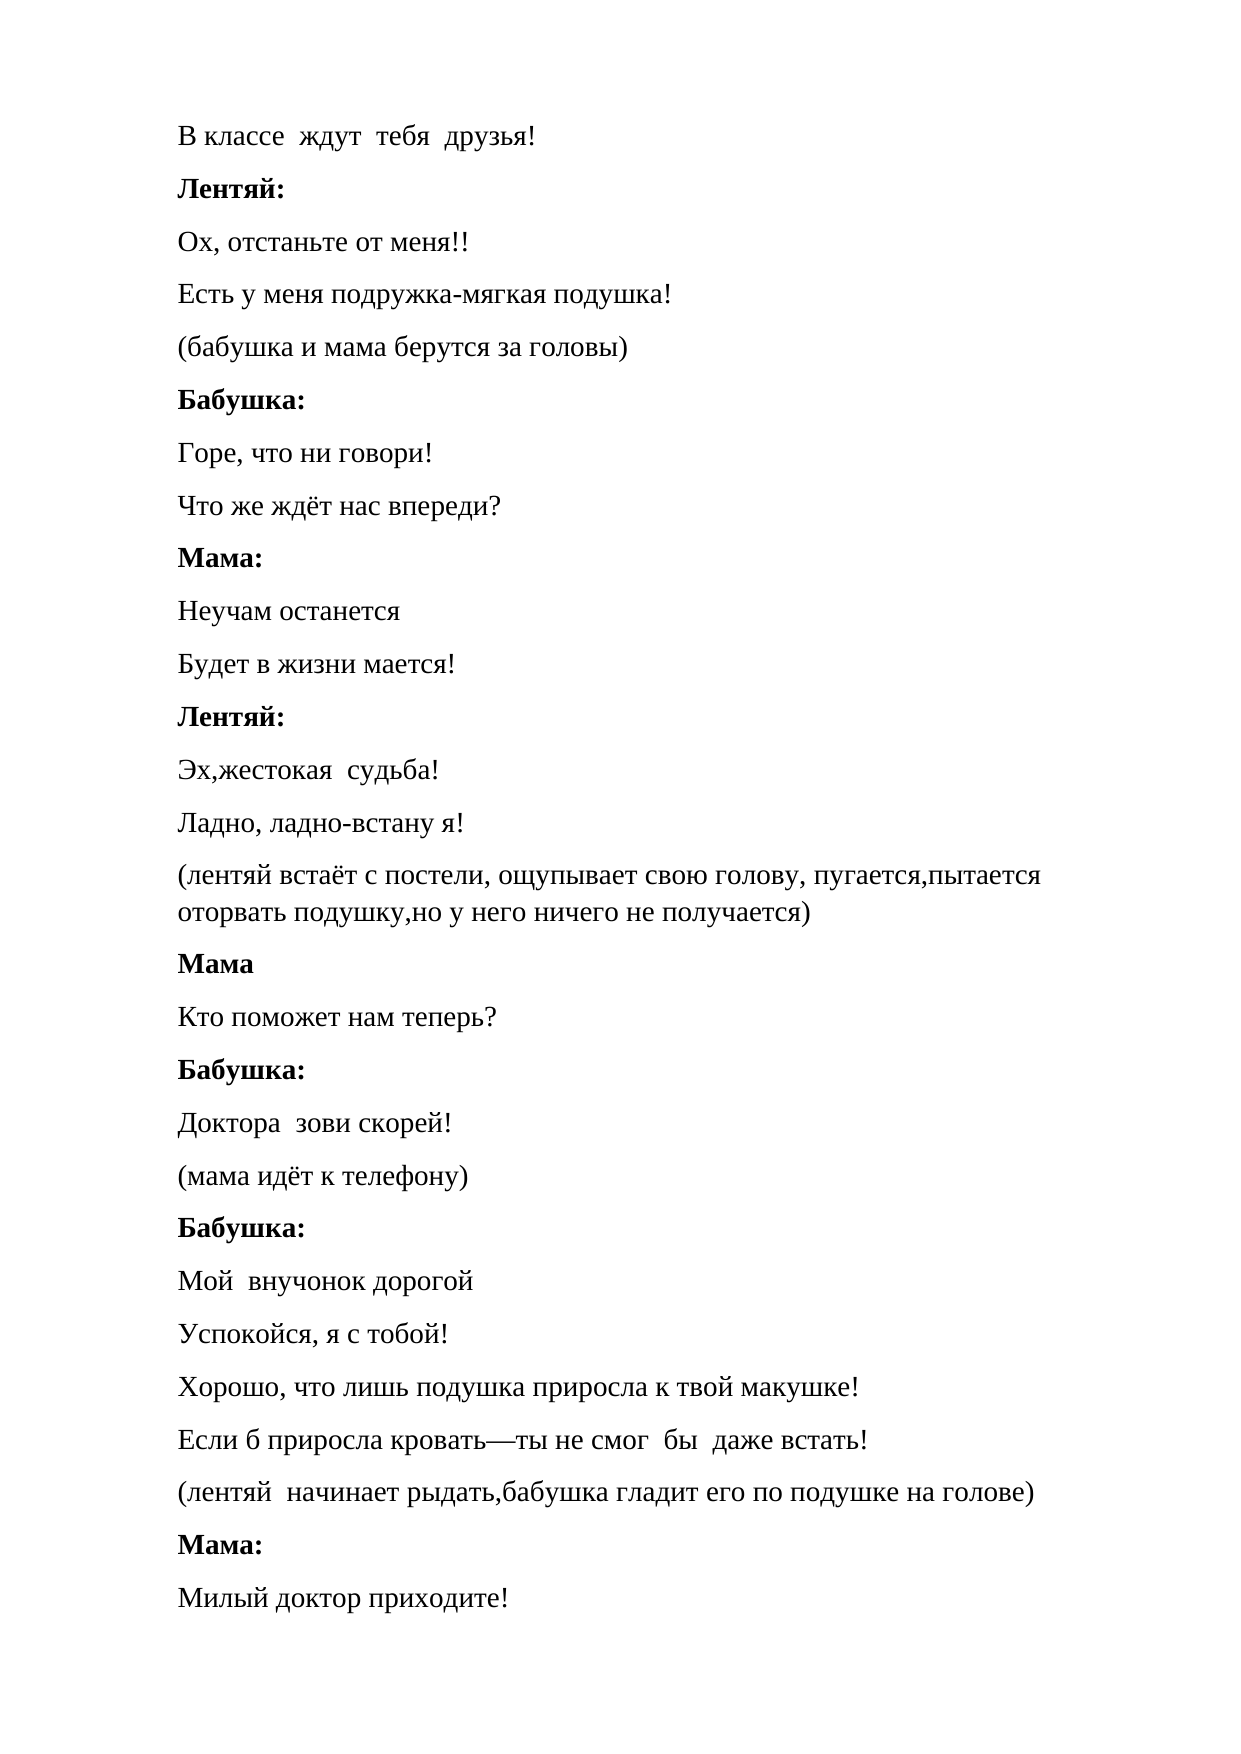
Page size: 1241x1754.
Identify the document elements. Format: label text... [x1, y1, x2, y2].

text Милый доктор приходите! [177, 1580, 1152, 1614]
text Мама: [177, 541, 1152, 574]
text Лентяй: [177, 171, 1152, 204]
text (лентяй встаёт с постели, ощупывает свою голову, пугается,пытается оторвать подушку,но у него ничего не получается) [177, 857, 1152, 927]
text Будет в жизни мается! [177, 646, 1152, 680]
text Успокойся, я с тобой! [177, 1316, 1152, 1350]
text Бабушка: [177, 1211, 1152, 1244]
text Эх,жестокая судьба! [177, 752, 1152, 785]
text Неучам останется [177, 593, 1152, 627]
text Бабушка: [177, 1052, 1152, 1086]
text (мама идёт к телефону) [177, 1158, 1152, 1191]
text Горе, что ни говори! [177, 435, 1152, 468]
text Хорошо, что лишь подушка приросла к твой макушке! [177, 1369, 1152, 1402]
text Ох, отстаньте от меня!! [177, 224, 1152, 257]
text (лентяй начинает рыдать,бабушка гладит его по подушке на голове) [177, 1474, 1152, 1508]
text Ладно, ладно-встану я! [177, 805, 1152, 838]
text Бабушка: [177, 382, 1152, 416]
text Мой внучонок дорогой [177, 1263, 1152, 1297]
text Есть у меня подружка-мягкая подушка! [177, 277, 1152, 310]
text Кто поможет нам теперь? [177, 999, 1152, 1033]
text (бабушка и мама берутся за головы) [177, 329, 1152, 363]
text Что же ждёт нас впереди? [177, 488, 1152, 521]
text Мама: [177, 1527, 1152, 1561]
text В классе ждут тебя друзья! [177, 118, 1152, 152]
text Если б приросла кровать—ты не смог бы даже встать! [177, 1422, 1152, 1455]
text Мама [177, 946, 1152, 980]
text Лентяй: [177, 699, 1152, 733]
text Доктора зови скорей! [177, 1105, 1152, 1138]
